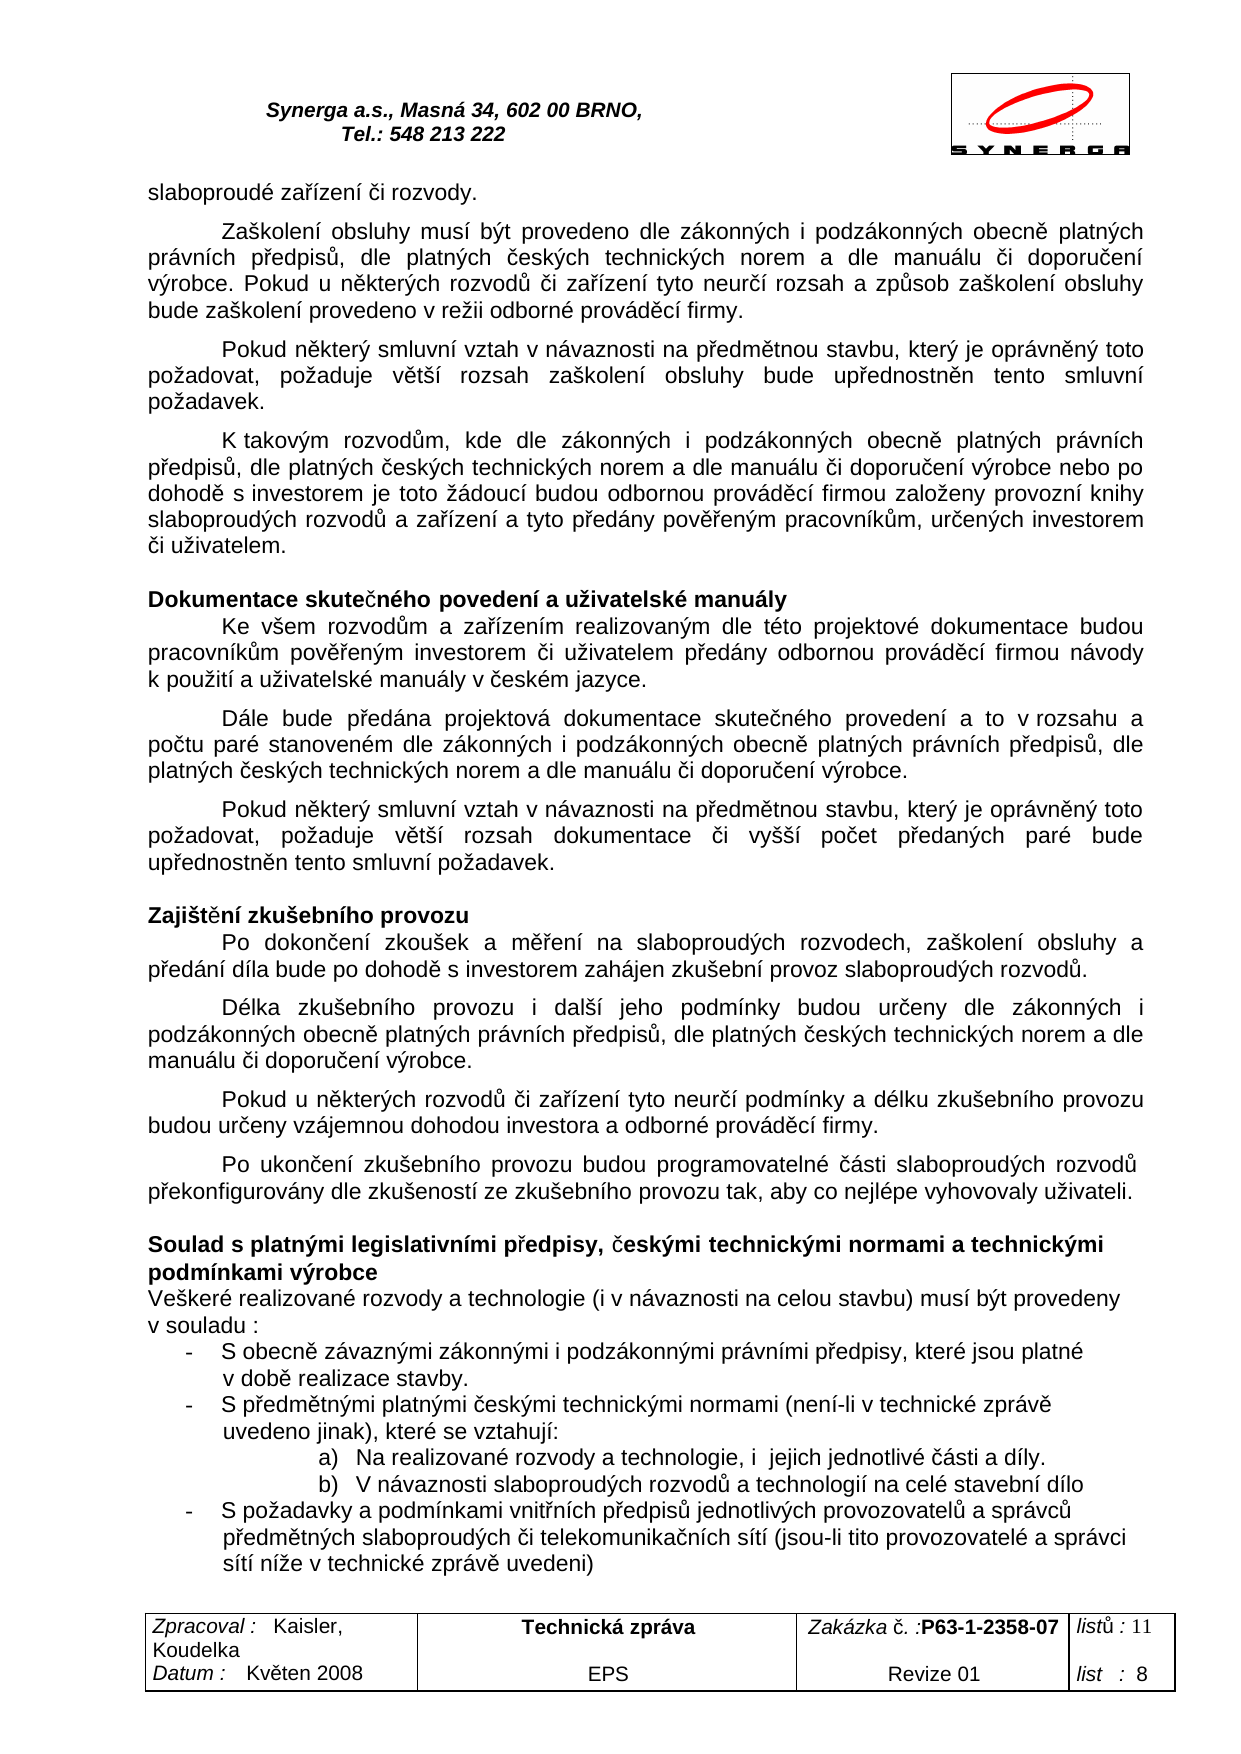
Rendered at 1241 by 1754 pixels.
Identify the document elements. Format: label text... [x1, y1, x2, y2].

text K takovým rozvodům, kde dle zákonných i podzákonných obecně platných právních předpisů, dle platných českých technických norem a dle manuálu či doporučení výrobce nebo po dohodě s investorem je toto žádoucí budou odbornou prováděcí firmou založeny provozní knihy slaboproudých rozvodů a zařízení a tyto předány pověřeným pracovníkům, určených investorem či uživatelem. [148, 427, 1144, 559]
text Veškeré realizované rozvody a technologie (i v návaznosti na celou stavbu) musí být provedeny [148, 1286, 1167, 1312]
text v souladu : [148, 1312, 1167, 1338]
text Ke všem rozvodům a zařízením realizovaným dle této projektové dokumentace budou pracovníkům pověřeným investorem či uživatelem předány odbornou prováděcí firmou návody k použití a uživatelské manuály v českém jazyce. [148, 613, 1144, 692]
text - S obecně závaznými zákonnými i podzákonnými právními předpisy, které jsou platné v době realizace stavby. [185, 1338, 1091, 1391]
text Pokud u některých rozvodů či zařízení tyto neurčí podmínky a délku zkušebního provozu budou určeny vzájemnou dohodou investora a odborné prováděcí firmy. [148, 1086, 1144, 1139]
picture [952, 74, 1129, 154]
text Dále bude předána projektová dokumentace skutečného provedení a to v rozsahu a počtu paré stanoveném dle zákonných i podzákonných obecně platných právních předpisů, dle platných českých technických norem a dle manuálu či doporučení výrobce. [148, 704, 1144, 783]
table_header Zakázka č. :P63-1-2358-07 Revize 01 [797, 1614, 1068, 1690]
text Zaškolení obsluhy musí být provedeno dle zákonných i podzákonných obecně platných právních předpisů, dle platných českých technických norem a dle manuálu či doporučení výrobce. Pokud u některých rozvodů či zařízení tyto neurčí rozsah a způsob zaškolení obsluhy bude zaškolení provedeno v režii odborné prováděcí firmy. [148, 218, 1144, 323]
text b) V návaznosti slaboproudých rozvodů a technologií na celé stavební dílo [318, 1471, 1167, 1497]
text překonfigurovány dle zkušeností ze zkušebního provozu tak, aby co nejlépe vyhovovaly uživateli. [148, 1178, 1167, 1204]
text Dokumentace skutečného povedení a uživatelské manuály [148, 586, 1167, 612]
table_header Technická zpráva EPS [418, 1614, 796, 1690]
text slaboproudé zařízení či rozvody. [148, 179, 1167, 205]
text a) Na realizované rozvody a technologie, i jejich jednotlivé části a díly. [318, 1444, 1167, 1471]
text Pokud některý smluvní vztah v návaznosti na předmětnou stavbu, který je oprávněný toto požadovat, požaduje větší rozsah dokumentace či vyšší počet předaných paré bude upřednostněn tento smluvní požadavek. [148, 796, 1144, 875]
text Po ukončení zkušebního provozu budou programovatelné části slaboproudých rozvodů [221, 1151, 1167, 1177]
table_header Zpracoval : Kaisler, Koudelka Datum : Květen 2008 [146, 1614, 417, 1690]
text Pokud některý smluvní vztah v návaznosti na předmětnou stavbu, který je oprávněný toto požadovat, požaduje větší rozsah zaškolení obsluhy bude upřednostněn tento smluvní požadavek. [148, 336, 1144, 414]
text Soulad s platnými legislativními předpisy, českými technickými normami a technickými podmínkami výrobce [148, 1231, 1109, 1285]
text Zajištění zkušebního provozu [148, 902, 1167, 929]
text Po dokončení zkoušek a měření na slaboproudých rozvodech, zaškolení obsluhy a předání díla bude po dohodě s investorem zahájen zkušební provoz slaboproudých rozvodů. [148, 929, 1144, 982]
text - S předmětnými platnými českými technickými normami (není-li v technické zprávě [185, 1391, 1167, 1418]
text - S požadavky a podmínkami vnitřních předpisů jednotlivých provozovatelů a správců předmětných slaboproudých či telekomunikačních sítí (jsou-li tito provozovatelé a správci sítí níže v technické zprávě uvedeni) [185, 1497, 1132, 1576]
text uvedeno jinak), které se vztahují: [223, 1418, 1167, 1444]
text Délka zkušebního provozu i další jeho podmínky budou určeny dle zákonných i podzákonných obecně platných právních předpisů, dle platných českých technických norem a dle manuálu či doporučení výrobce. [148, 994, 1144, 1073]
table_header listů : 11 list : 8 [1070, 1614, 1174, 1690]
